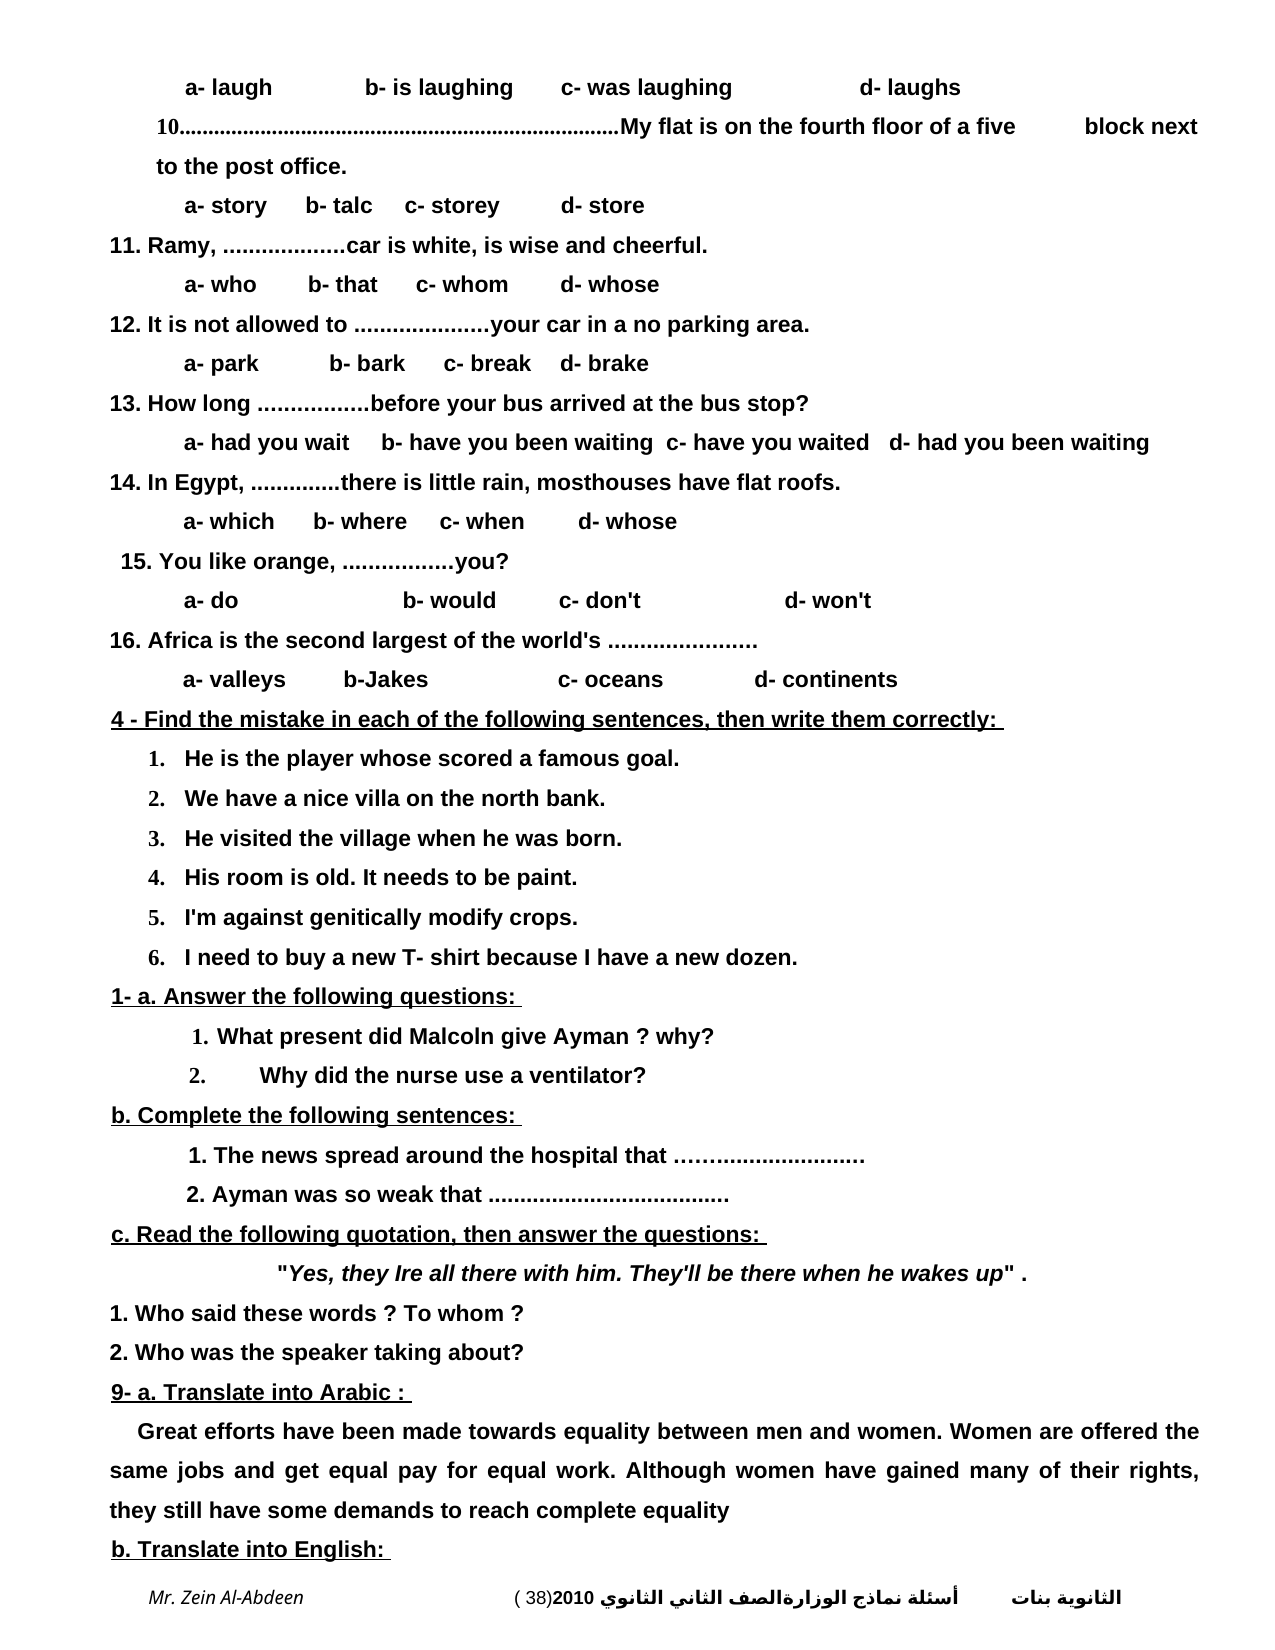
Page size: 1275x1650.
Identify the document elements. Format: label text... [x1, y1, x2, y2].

list What present did Malcoln give Ayman ? why? [191, 1023, 1201, 1049]
list He is the player whose scored a famous goal. [148, 745, 1201, 772]
text 1- a. Answer the following questions: [111, 983, 1175, 1009]
list My flat is on the fourth floor of a five block next to the post office. [156, 113, 1201, 179]
text Great efforts have been made towards equality between men and women. Women are offered the same jobs and get equal pay for equal work. Although women have gained many of their rights, they still have some demands to reach complete equality [109, 1418, 1201, 1523]
text a- park b- bark c- break d- brake [109, 350, 1201, 377]
text c. Read the following quotation, then answer the questions: [111, 1221, 1175, 1247]
text 9- a. Translate into Arabic : [111, 1378, 1175, 1405]
text 4 - Find the mistake in each of the following sentences, then write them correctly: [111, 706, 1175, 732]
text a- valleys b-Jakes c- oceans d- continents [109, 666, 1201, 692]
text b. Translate into English: [111, 1536, 1175, 1563]
list He visited the village when he was born. [148, 824, 1201, 851]
text a- laugh b- is laughing c- was laughing d- laughs [109, 74, 1201, 100]
text 15. You like orange, you? [109, 548, 1201, 574]
text 16. Africa is the second largest of the world's . [109, 627, 1201, 653]
text b. Complete the following sentences: [111, 1102, 1175, 1128]
text a- had you wait b- have you been waiting c- have you waited d- had you been waiting [109, 429, 1201, 456]
text a- story b- talc c- storey d- store [109, 192, 1201, 219]
text 1. Who said these words ? To whom ? [109, 1299, 1195, 1326]
text a- who b- that c- whom d- whose [109, 271, 1201, 298]
text 13. How long before your bus arrived at the bus stop? [109, 390, 1201, 416]
text 11. Ramy, car is white, is wise and cheerful. [109, 232, 1201, 258]
list His room is old. It needs to be paint. [148, 864, 1201, 891]
text "Yes, they Ire all there with him. They'll be there when he wakes up" . [109, 1260, 1195, 1286]
text 14. In Egypt, there is little rain, mosthouses have flat roofs. [109, 469, 1201, 495]
list Why did the nurse use a ventilator? [113, 1062, 869, 1089]
text 2. Ayman was so weak that . [109, 1181, 1201, 1207]
text 12. It is not allowed to your car in a no parking area. [109, 311, 1201, 337]
list We have a nice villa on the north bank. [148, 785, 1201, 811]
text a- which b- where c- when d- whose [109, 508, 1201, 534]
text 2. Who was the speaker taking about? [109, 1339, 1201, 1365]
list I need to buy a new T- shirt because I have a new dozen. [148, 943, 1201, 970]
list I'm against genitically modify crops. [148, 904, 1201, 930]
text 1. The news spread around the hospital that . [109, 1142, 1201, 1168]
text a- do b- would c- don't d- won't [109, 587, 1201, 613]
